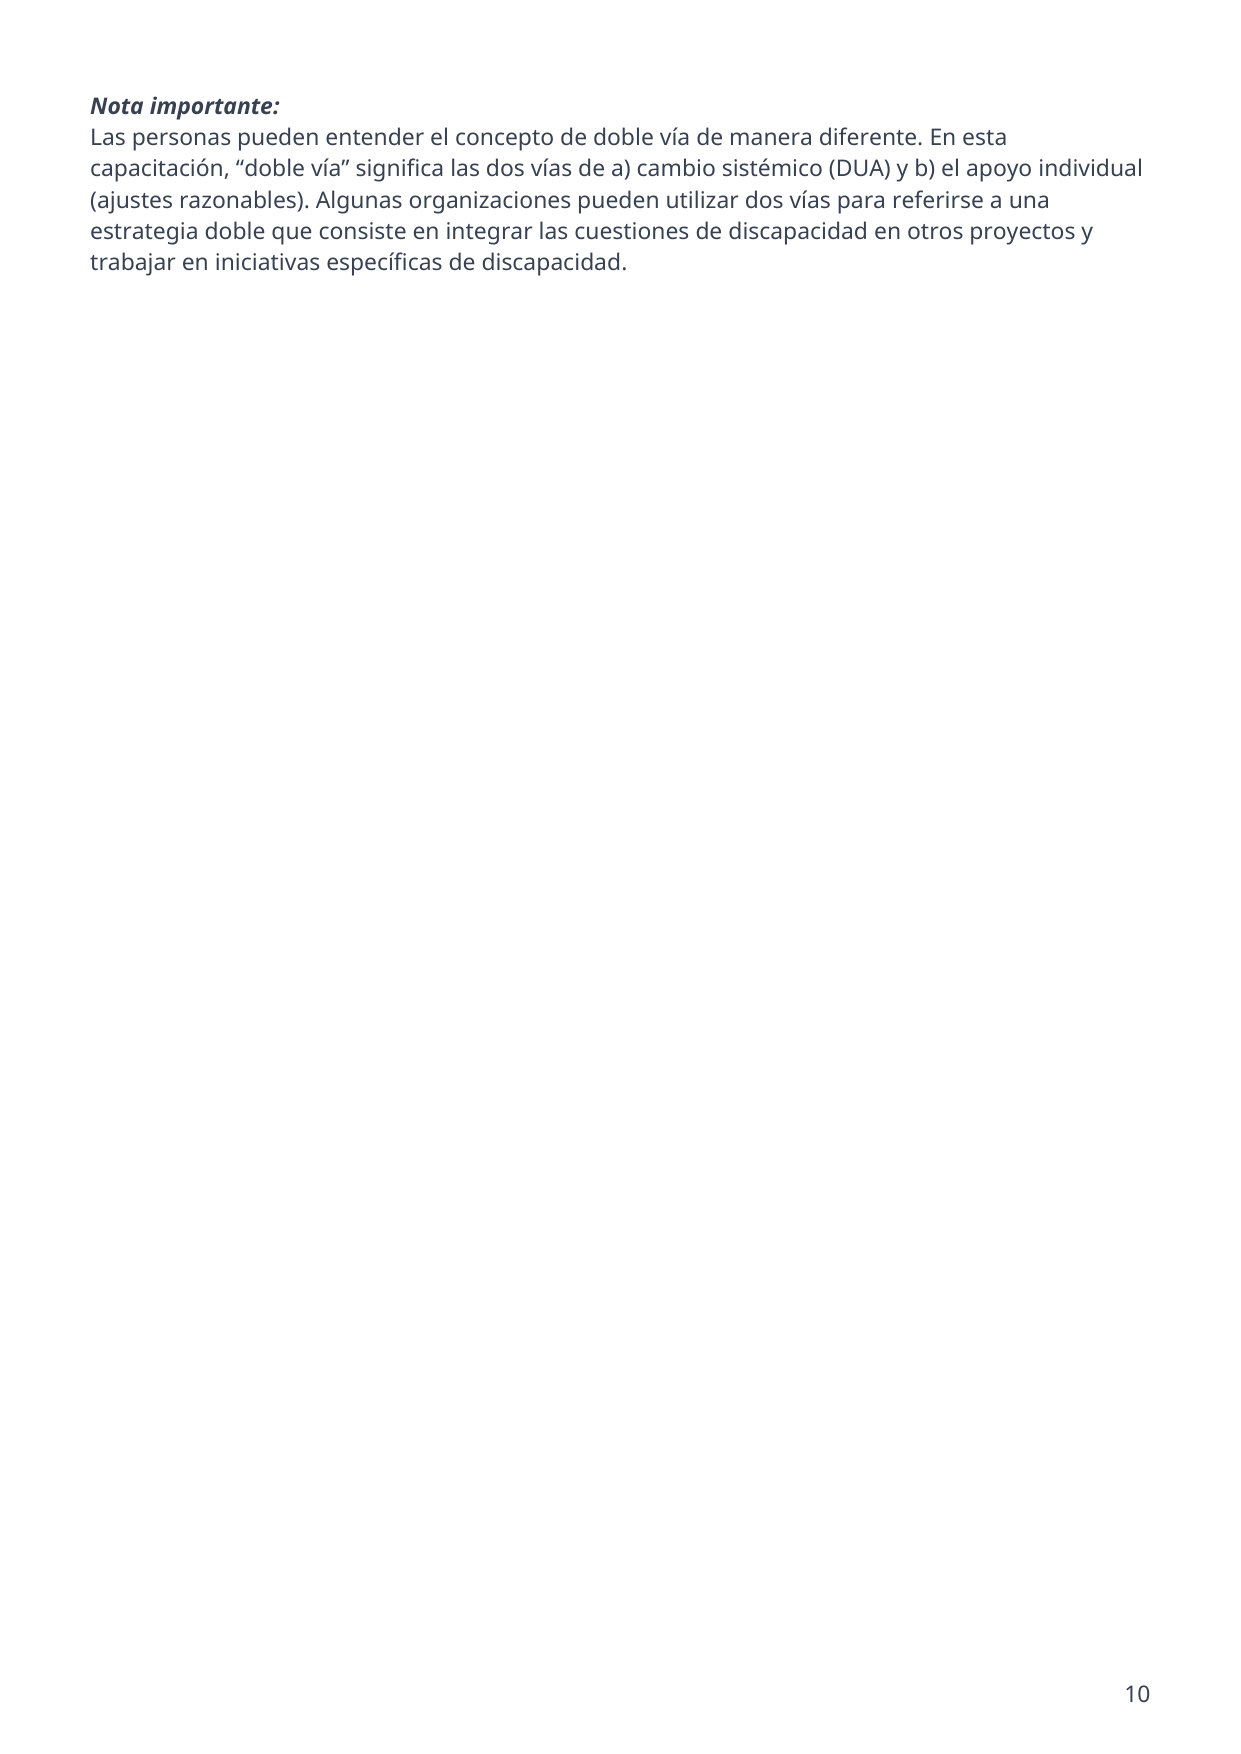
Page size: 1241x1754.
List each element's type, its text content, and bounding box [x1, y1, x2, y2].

text Las personas pueden entender el concepto de doble vía de manera diferente. En esta capacitación, “doble vía” significa las dos vías de a) cambio sistémico (DUA) y b) el apoyo individual (ajustes razonables). Algunas organizaciones pueden utilizar dos vías para referirse a una estrategia doble que consiste en integrar las cuestiones de discapacidad en otros proyectos y trabajar en iniciativas específicas de discapacidad. [90, 121, 1150, 277]
text Nota importante: [90, 90, 1150, 121]
